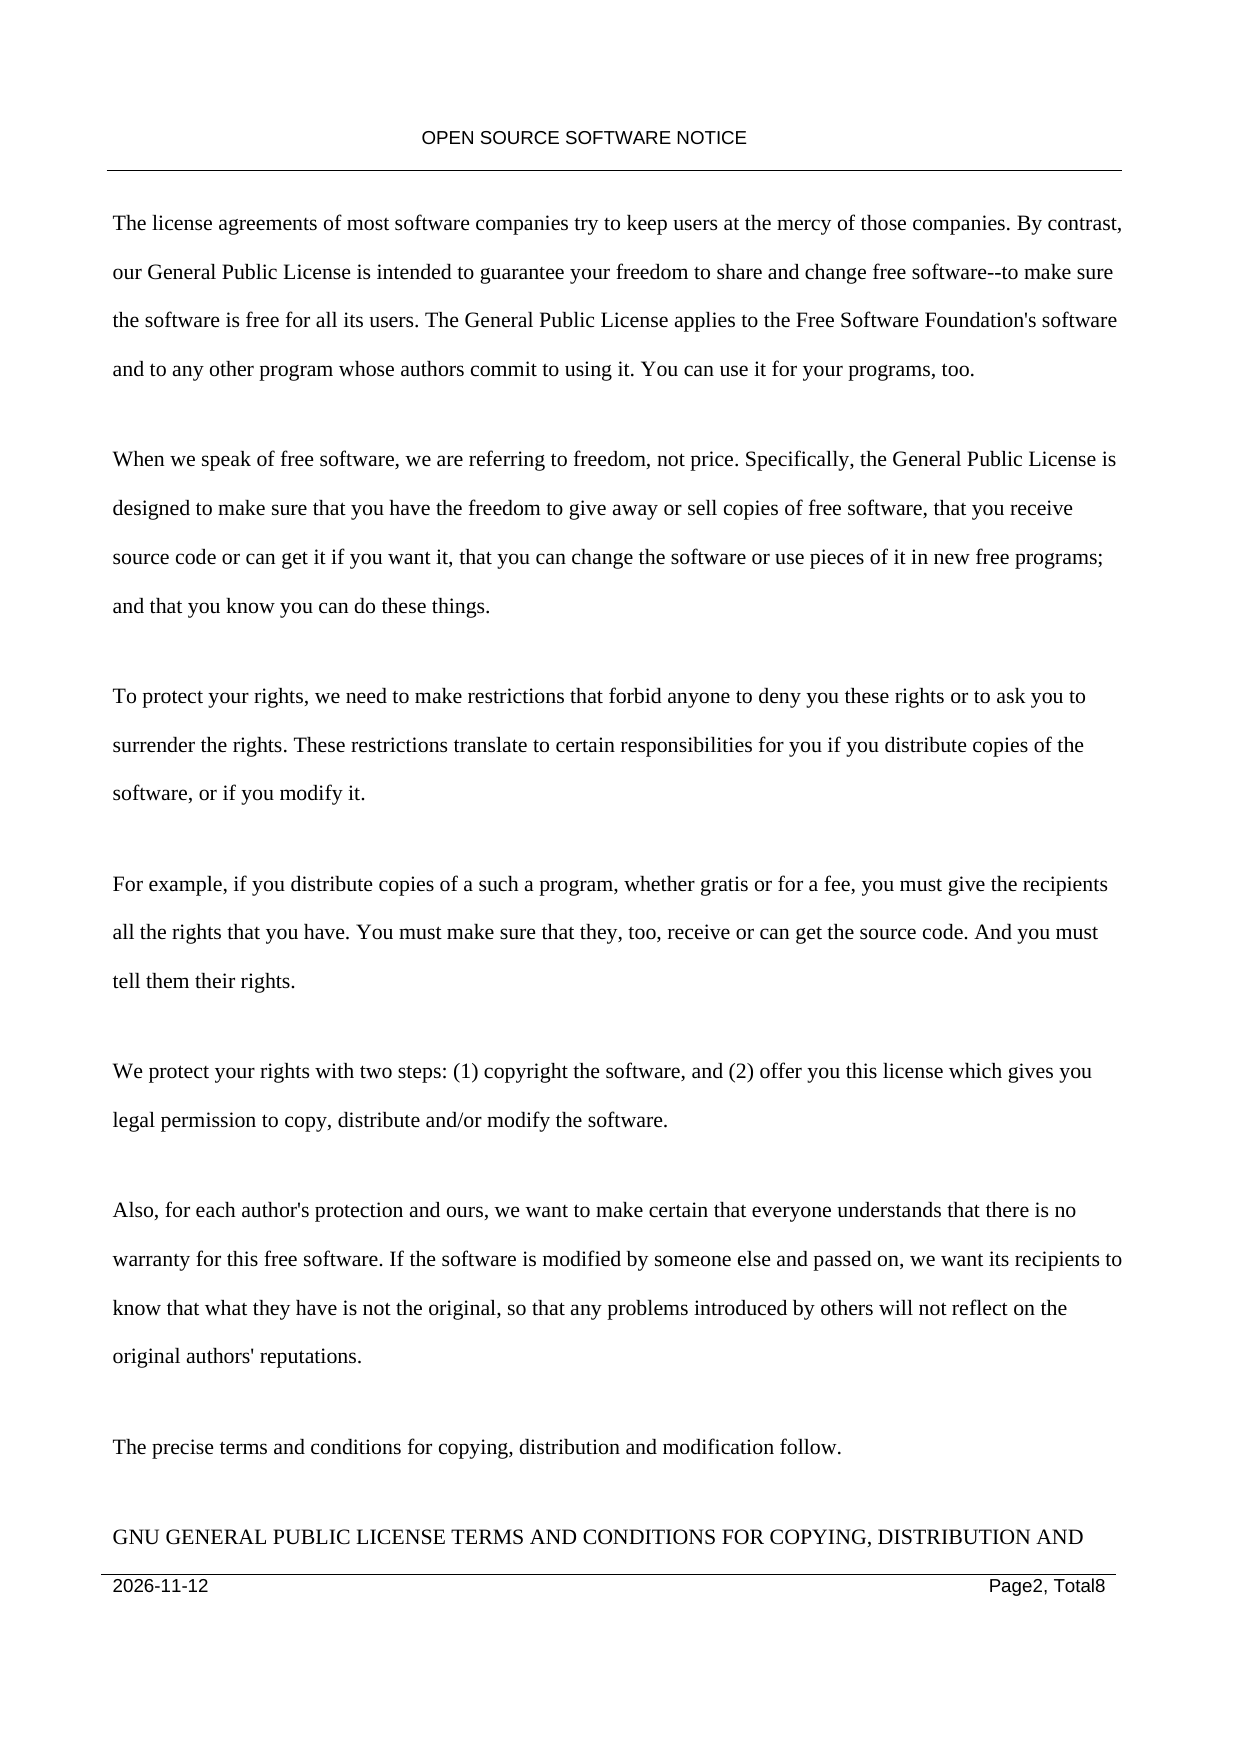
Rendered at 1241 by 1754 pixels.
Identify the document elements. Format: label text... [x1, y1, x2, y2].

text When we speak of free software, we are referring to freedom, not price. Specifically, the General Public License is designed to make sure that you have the freedom to give away or sell copies of free software, that you receive source code or can get it if you want it, that you can change the software or use pieces of it in new free programs; and that you know you can do these things. [112, 443, 1128, 622]
text To protect your rights, we need to make restrictions that forbid anyone to deny you these rights or to ask you to surrender the rights. These restrictions translate to certain responsibilities for you if you distribute copies of the software, or if you modify it. [112, 679, 1128, 809]
text The license agreements of most software companies try to keep users at the mercy of those companies. By contrast, our General Public License is intended to guarantee your freedom to share and change free software--to make sure the software is free for all its users. The General Public License applies to the Free Software Foundation's software and to any other program whose authors commit to using it. You can use it for your programs, too. [112, 206, 1128, 385]
text We protect your rights with two steps: (1) copyright the software, and (2) offer you this license which gives you legal permission to copy, distribute and/or modify the software. [112, 1055, 1128, 1136]
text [112, 1520, 1128, 1553]
text The precise terms and conditions for copying, distribution and modification follow. [112, 1430, 1128, 1463]
text Also, for each author's protection and ours, we want to make certain that everyone understands that there is no warranty for this free software. If the software is modified by someone else and passed on, we want its recipients to know that what they have is not the original, so that any problems introduced by others will not reflect on the original authors' reputations. [112, 1194, 1128, 1372]
text For example, if you distribute copies of a such a program, whether gratis or for a fee, you must give the recipients all the rights that you have. You must make sure that they, too, receive or can get the source code. And you must tell them their rights. [112, 867, 1128, 997]
